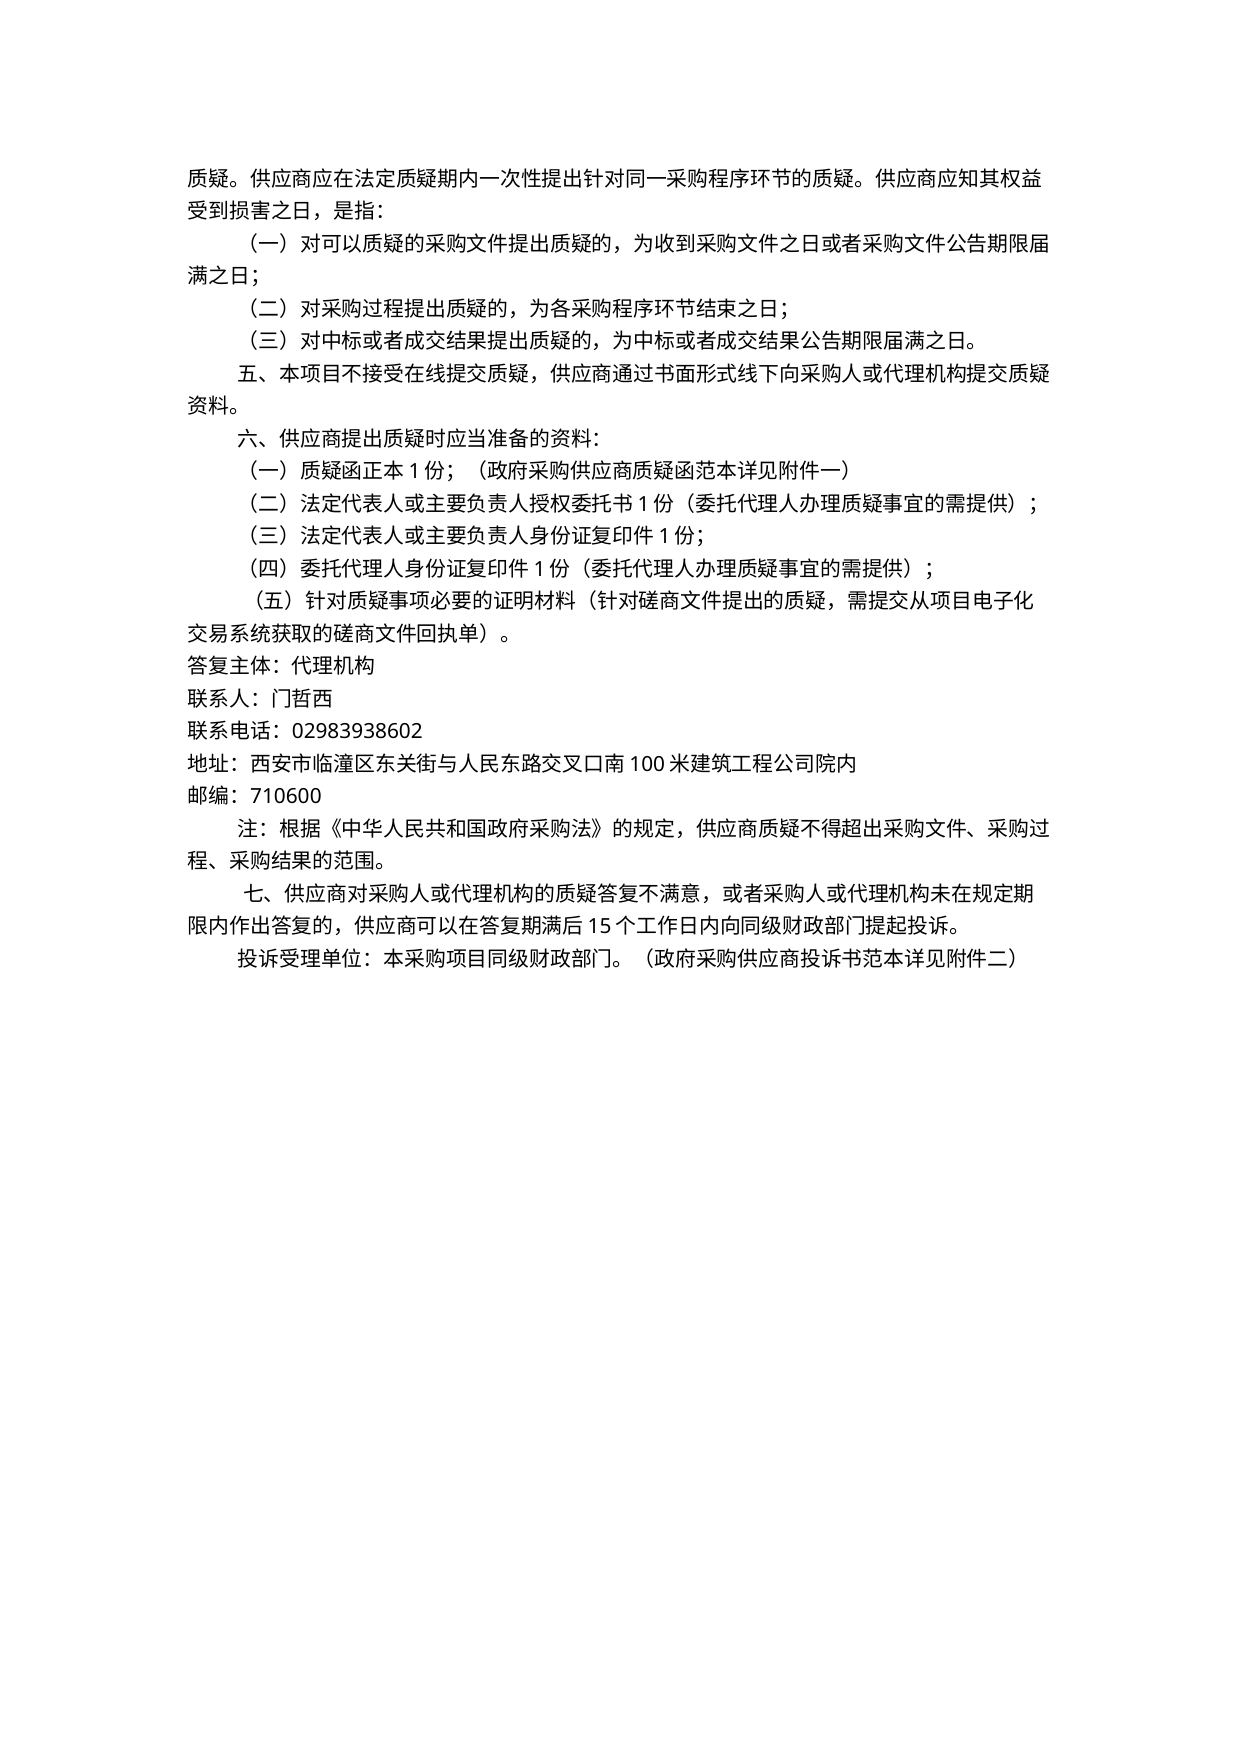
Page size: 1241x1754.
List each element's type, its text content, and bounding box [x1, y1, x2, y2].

text （二）法定代表人或主要负责人授权委托书1份（委托代理人办理质疑事宜的需提供）； [187, 487, 1053, 519]
text 联系电话：02983938602 [187, 714, 1053, 747]
text 七、供应商对采购人或代理机构的质疑答复不满意，或者采购人或代理机构未在规定期限内作出答复的，供应商可以在答复期满后15个工作日内向同级财政部门提起投诉。 [187, 877, 1053, 942]
text 地址：西安市临潼区东关街与人民东路交叉口南100米建筑工程公司院内 [187, 747, 1053, 779]
text （二）对采购过程提出质疑的，为各采购程序环节结束之日； [187, 292, 1053, 324]
text 投诉受理单位：本采购项目同级财政部门。（政府采购供应商投诉书范本详见附件二） [187, 942, 1053, 974]
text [187, 162, 1053, 227]
text 六、供应商提出质疑时应当准备的资料： [187, 422, 1053, 454]
text 五、本项目不接受在线提交质疑，供应商通过书面形式线下向采购人或代理机构提交质疑资料。 [187, 357, 1053, 422]
text （四）委托代理人身份证复印件1份（委托代理人办理质疑事宜的需提供）； [187, 552, 1053, 584]
text 答复主体：代理机构 [187, 649, 1053, 682]
text 联系人：门哲西 [187, 682, 1053, 714]
text （三）法定代表人或主要负责人身份证复印件1份； [187, 519, 1053, 552]
text （一）质疑函正本1份；（政府采购供应商质疑函范本详见附件一） [187, 454, 1053, 487]
text 注：根据《中华人民共和国政府采购法》的规定，供应商质疑不得超出采购文件、采购过程、采购结果的范围。 [187, 812, 1053, 877]
text 邮编：710600 [187, 779, 1053, 812]
text （一）对可以质疑的采购文件提出质疑的，为收到采购文件之日或者采购文件公告期限届满之日； [187, 227, 1053, 292]
text （三）对中标或者成交结果提出质疑的，为中标或者成交结果公告期限届满之日。 [187, 324, 1053, 357]
text （五）针对质疑事项必要的证明材料（针对磋商文件提出的质疑，需提交从项目电子化交易系统获取的磋商文件回执单）。 [187, 584, 1053, 649]
